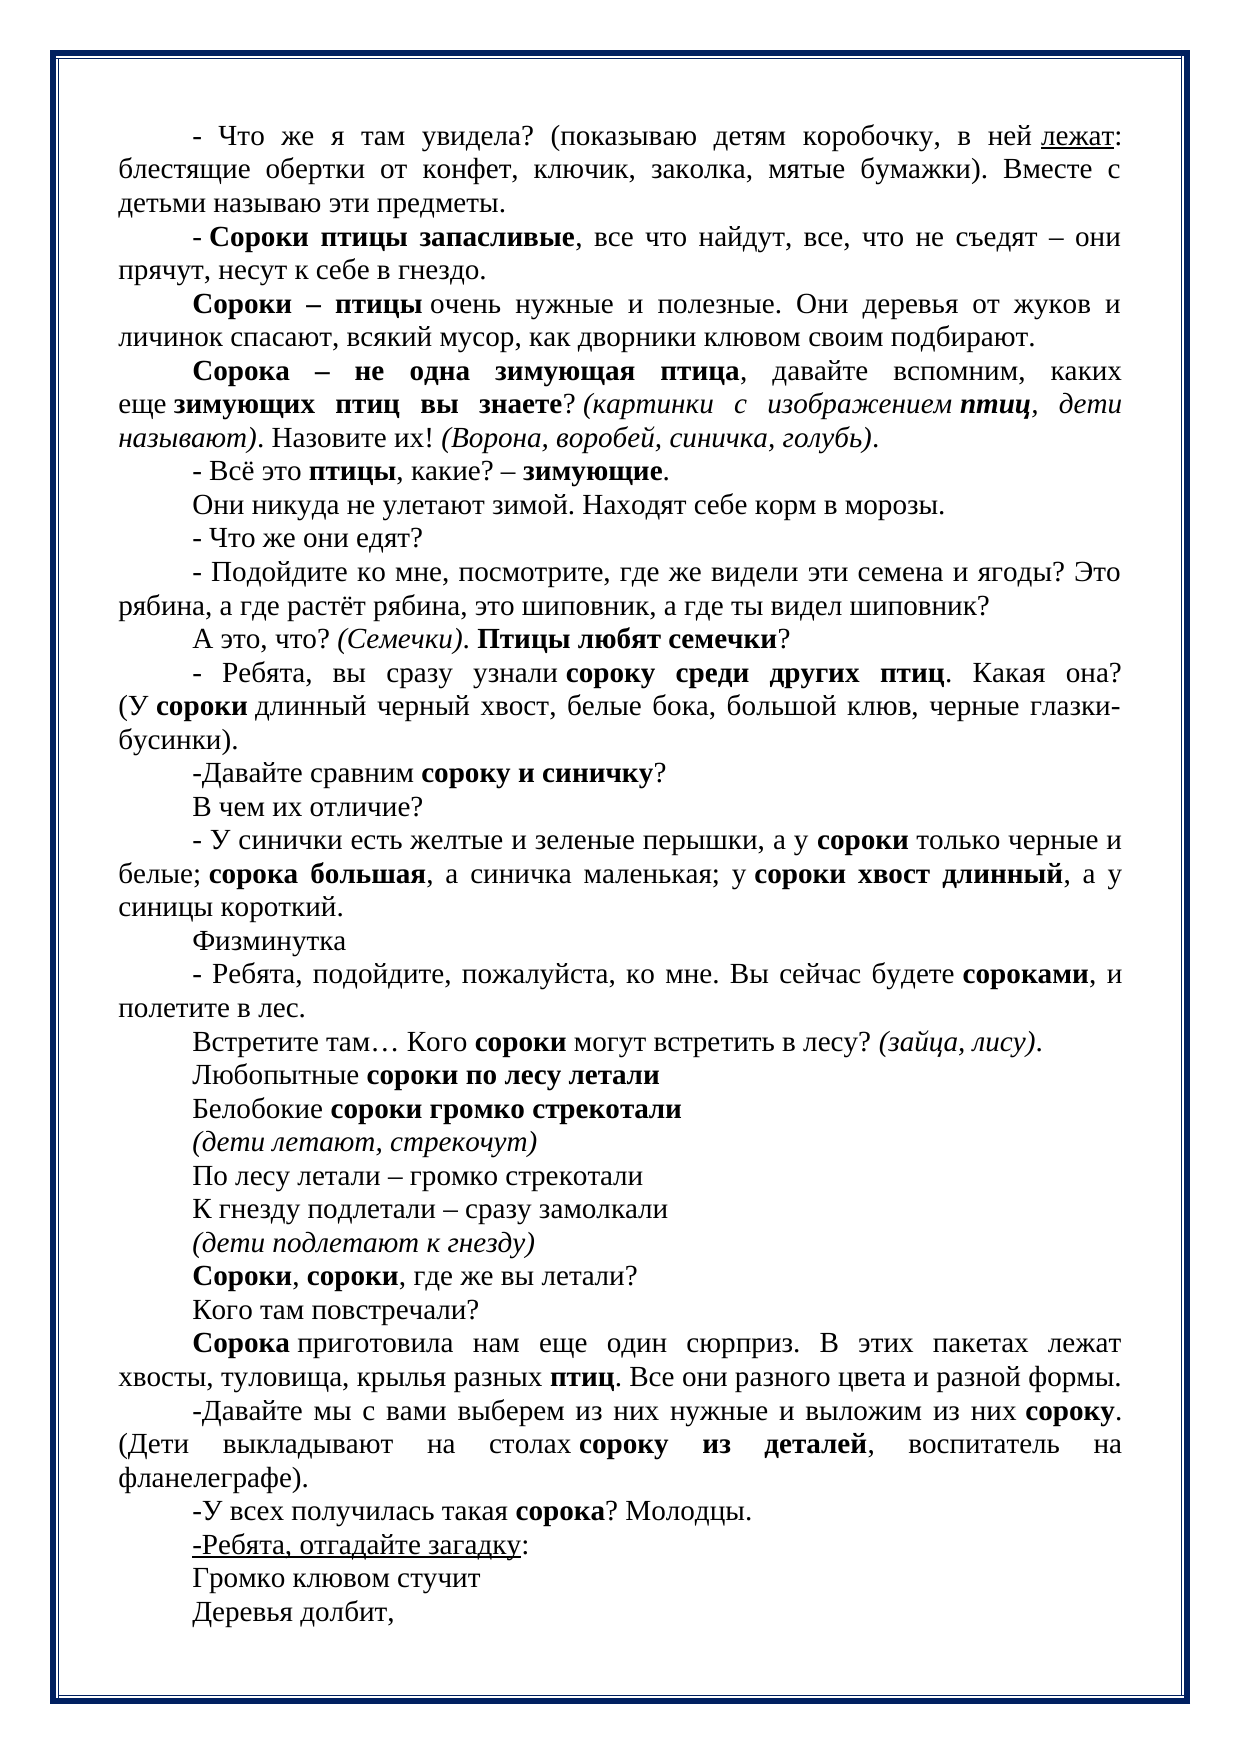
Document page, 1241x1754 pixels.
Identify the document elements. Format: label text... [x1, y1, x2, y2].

text - Сороки птицы запасливые, все что найдут, все, что не съедят – они прячут, несут к себе в гнездо. [118, 219, 1122, 286]
text - Ребята, вы сразу узнали сороку среди других птиц. Какая она? (У сороки длинный черный хвост, белые бока, большой клюв, черные глазки-бусинки). [118, 655, 1122, 755]
text Белобокие сороки громко стрекотали [118, 1091, 1122, 1124]
text Сороки, сороки, где же вы летали? [118, 1258, 1122, 1292]
text - У синички есть желтые и зеленые перышки, а у сороки только черные и белые; сорока большая, а синичка маленькая; у сороки хвост длинный, а у синицы короткий. [118, 822, 1122, 923]
text - Подойдите ко мне, посмотрите, где же видели эти семена и ягоды? Это рябина, а где растёт рябина, это шиповник, а где ты видел шиповник? [118, 554, 1122, 621]
text - Ребята, подойдите, пожалуйста, ко мне. Вы сейчас будете сороками, и полетите в лес. [118, 957, 1122, 1024]
text - Что же они едят? [118, 521, 1122, 554]
text -Давайте мы с вами выберем из них нужные и выложим из них сороку. (Дети выкладывают на столах сороку из деталей, воспитатель на фланелеграфе). [118, 1393, 1122, 1493]
text Сороки – птицы очень нужные и полезные. Они деревья от жуков и личинок спасают, всякий мусор, как дворники клювом своим подбирают. [118, 286, 1122, 353]
text Деревья долбит, [118, 1594, 1122, 1627]
text -У всех получилась такая сорока? Молодцы. [118, 1493, 1122, 1527]
text -Давайте сравним сороку и синичку? [118, 755, 1122, 789]
text Кого там повстречали? [118, 1292, 1122, 1326]
text В чем их отличие? [118, 789, 1122, 822]
text Физминутка [118, 923, 1122, 957]
text (дети летают, стрекочут) [118, 1124, 1122, 1158]
text Сорока приготовила нам еще один сюрприз. В этих пакетах лежат хвосты, туловища, крылья разных птиц. Все они разного цвета и разной формы. [118, 1326, 1122, 1393]
text - Что же я там увидела? (показываю детям коробочку, в ней лежат: блестящие обертки от конфет, ключик, заколка, мятые бумажки). Вместе с детьми называю эти предметы. [118, 118, 1122, 219]
text - Всё это птицы, какие? – зимующие. [118, 453, 1122, 487]
text А это, что? (Семечки). Птицы любят семечки? [118, 621, 1122, 655]
text (дети подлетают к гнезду) [118, 1225, 1122, 1258]
text Громко клювом стучит [118, 1560, 1122, 1594]
text По лесу летали – громко стрекотали [118, 1158, 1122, 1191]
text -Ребята, отгадайте загадку: [118, 1527, 1122, 1560]
text Встретите там… Кого сороки могут встретить в лесу? (зайца, лису). [118, 1024, 1122, 1057]
text Сорока – не одна зимующая птица, давайте вспомним, каких еще зимующих птиц вы знаете? (картинки с изображением птиц, дети называют). Назовите их! (Ворона, воробей, синичка, голубь). [118, 353, 1122, 453]
text Любопытные сороки по лесу летали [118, 1057, 1122, 1091]
text Они никуда не улетают зимой. Находят себе корм в морозы. [118, 487, 1122, 521]
text К гнезду подлетали – сразу замолкали [118, 1191, 1122, 1225]
